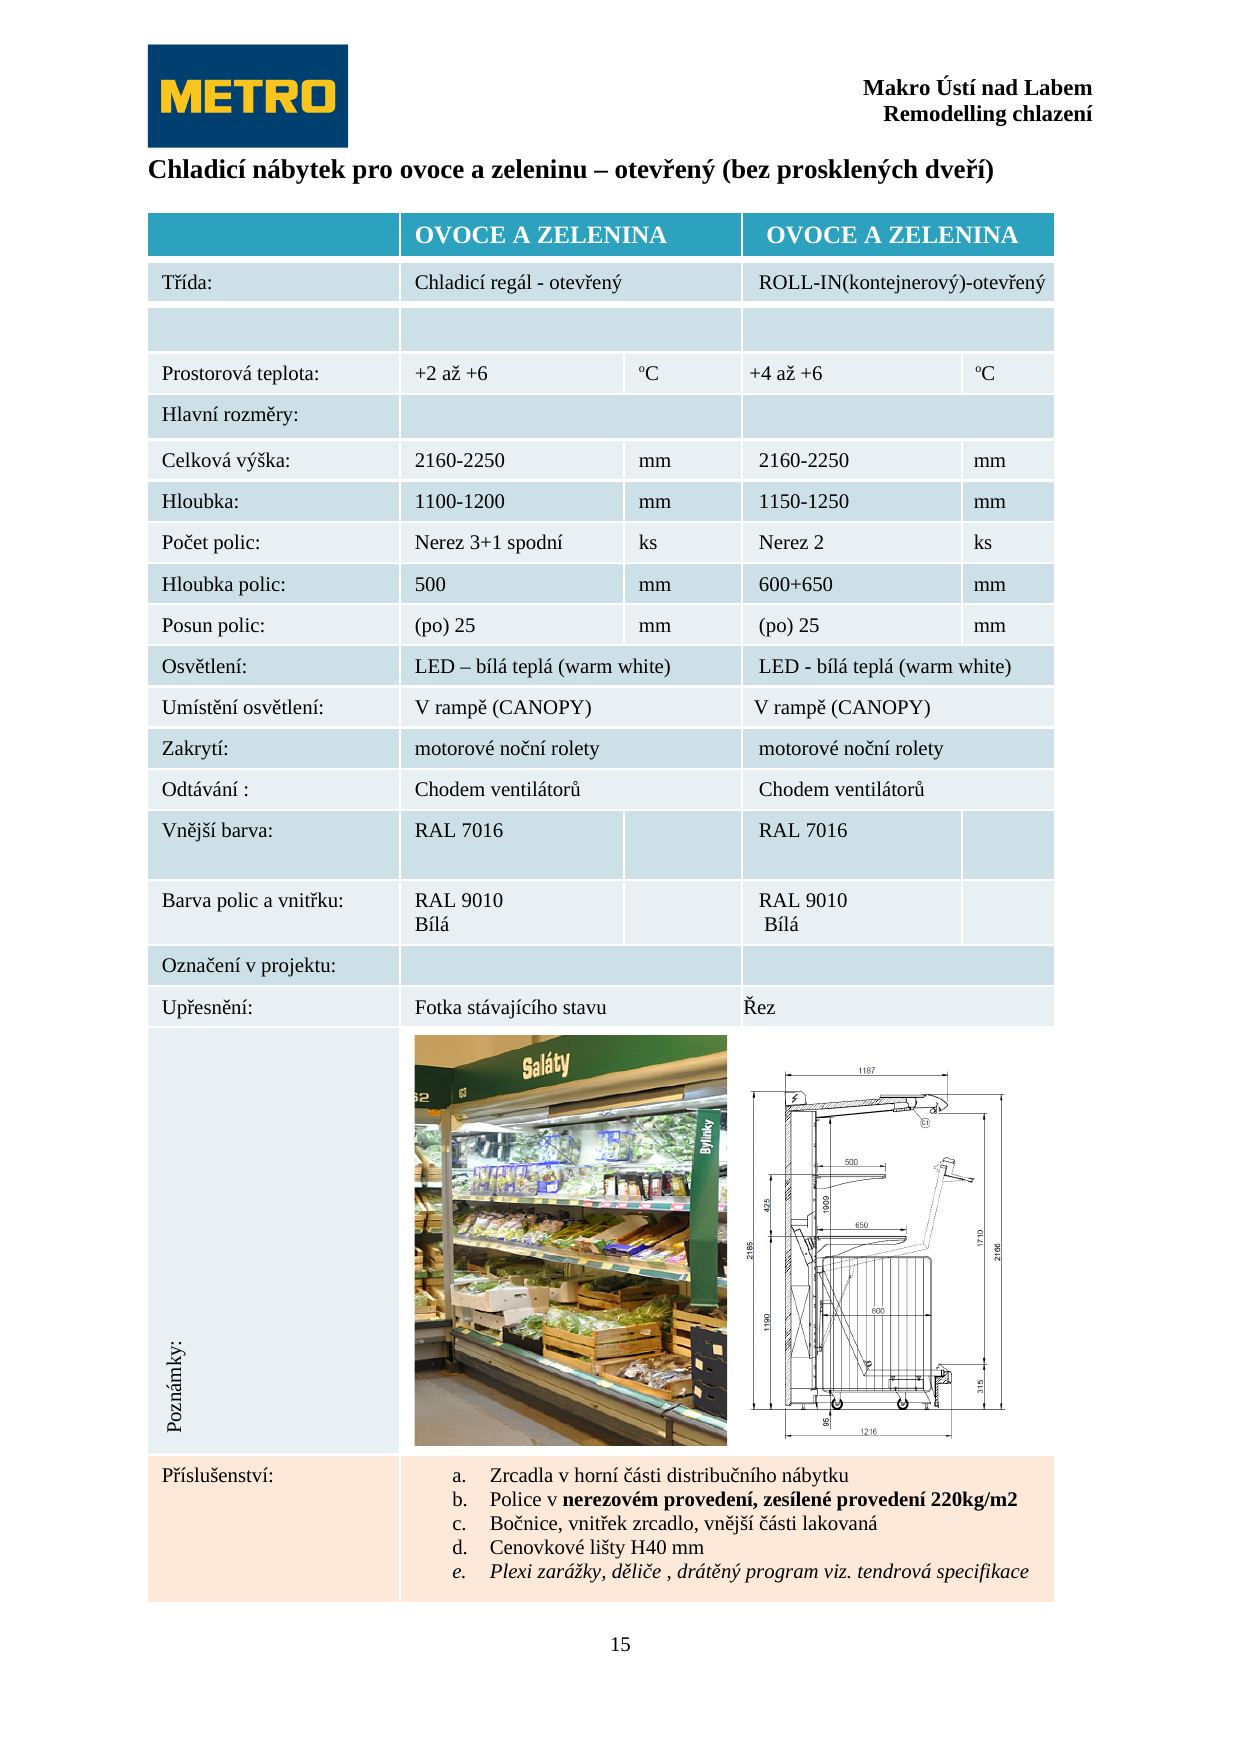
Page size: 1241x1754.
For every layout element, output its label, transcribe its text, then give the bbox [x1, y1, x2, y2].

table_cell [963, 881, 1054, 944]
table_cell 2160-2250 [743, 441, 961, 479]
table_cell [743, 946, 1054, 985]
table_cell Osvětlení: [148, 646, 399, 685]
table_cell 1100-1200 [401, 482, 623, 521]
table_cell Odtávání : [148, 770, 399, 809]
table_cell mm [625, 441, 741, 479]
table_cell Hloubka: [148, 482, 399, 521]
table_cell Posun polic: [148, 605, 399, 644]
table_cell mm [625, 564, 741, 603]
table_cell [743, 1028, 1054, 1453]
table_cell 500 [401, 564, 623, 603]
table_cell Chodem ventilátorů [401, 770, 741, 809]
table_cell Hlavní rozměry: [148, 395, 399, 438]
table_cell mm [625, 482, 741, 521]
table_cell Celková výška: [148, 441, 399, 479]
table_cell RAL 9010 Bílá [401, 881, 623, 944]
table_cell (po) 25 [401, 605, 623, 644]
table_cell mm [963, 482, 1054, 521]
table_cell ks [963, 523, 1054, 562]
table_header OVOCE A ZELENINA [743, 213, 1054, 256]
table_cell Prostorová teplota: [148, 354, 399, 393]
table_cell Barva polic a vnitřku: [148, 881, 399, 944]
table_cell Zrcadla v horní části distribučního nábytku Police v nerezovém provedení, zesílené provedení 220kg/m2 Bočnice, vnitřek zrcadlo, vnější části lakovaná Cenovkové lišty H40 mm Plexi zarážky, děliče , drátěný program viz. tendrová specifikace [401, 1456, 1054, 1602]
table_cell Upřesnění: [148, 987, 399, 1026]
table_cell 2160-2250 [401, 441, 623, 479]
table_cell [401, 395, 741, 438]
table_cell LED - bílá teplá (warm white) [743, 646, 1054, 685]
table_cell Nerez 3+1 spodní [401, 523, 623, 562]
table_cell [743, 308, 1054, 351]
table_cell +4 až +6 [743, 354, 961, 393]
picture [414, 1035, 728, 1446]
table_cell ROLL-IN(kontejnerový)-otevřený [743, 263, 1054, 301]
table_cell motorové noční rolety [401, 729, 741, 768]
table_cell mm [625, 605, 741, 644]
table_cell +2 až +6 [401, 354, 623, 393]
table_cell Vnější barva: [148, 811, 399, 879]
table_cell [148, 308, 399, 351]
table_cell RAL 7016 [743, 811, 961, 879]
table_cell Příslušenství: [148, 1456, 399, 1602]
table_cell Nerez 2 [743, 523, 961, 562]
table_cell (po) 25 [743, 605, 961, 644]
table_cell mm [963, 605, 1054, 644]
table_cell Hloubka polic: [148, 564, 399, 603]
table_cell motorové noční rolety [743, 729, 1054, 768]
table_cell [401, 946, 741, 985]
table_cell Fotka stávajícího stavu [401, 987, 741, 1026]
table_cell Umístění osvětlení: [148, 688, 399, 726]
table_cell mm [963, 441, 1054, 479]
table_header [148, 213, 399, 256]
table_cell RAL 7016 [401, 811, 623, 879]
table_cell Poznámky: [148, 1028, 399, 1453]
table_cell LED – bílá teplá (warm white) [401, 646, 741, 685]
table_cell V rampě (CANOPY) [401, 688, 741, 726]
table_cell RAL 9010 Bílá [743, 881, 961, 944]
table_cell ks [625, 523, 741, 562]
table_cell 1150-1250 [743, 482, 961, 521]
table_cell oC [963, 354, 1054, 393]
table_cell Řez [743, 987, 1054, 1026]
picture [147, 44, 349, 148]
table_cell V rampě (CANOPY) [743, 688, 1054, 726]
table_cell [625, 811, 741, 879]
table_cell [625, 881, 741, 944]
table_cell [963, 811, 1054, 879]
table_cell mm [963, 564, 1054, 603]
table_cell [401, 308, 741, 351]
table_cell [743, 395, 1054, 438]
table_cell oC [625, 354, 741, 393]
table_cell Chladicí regál - otevřený [401, 263, 741, 301]
table_cell Chodem ventilátorů [743, 770, 1054, 809]
table_cell [401, 1028, 741, 1453]
text Chladicí nábytek pro ovoce a zeleninu – otevřený (bez prosklených dveří) [148, 153, 1093, 184]
table_cell Označení v projektu: [148, 946, 399, 985]
table_cell Počet polic: [148, 523, 399, 562]
table_cell Zakrytí: [148, 729, 399, 768]
table_cell 600+650 [743, 564, 961, 603]
table_cell Třída: [148, 263, 399, 301]
table_header OVOCE A ZELENINA [401, 213, 741, 256]
